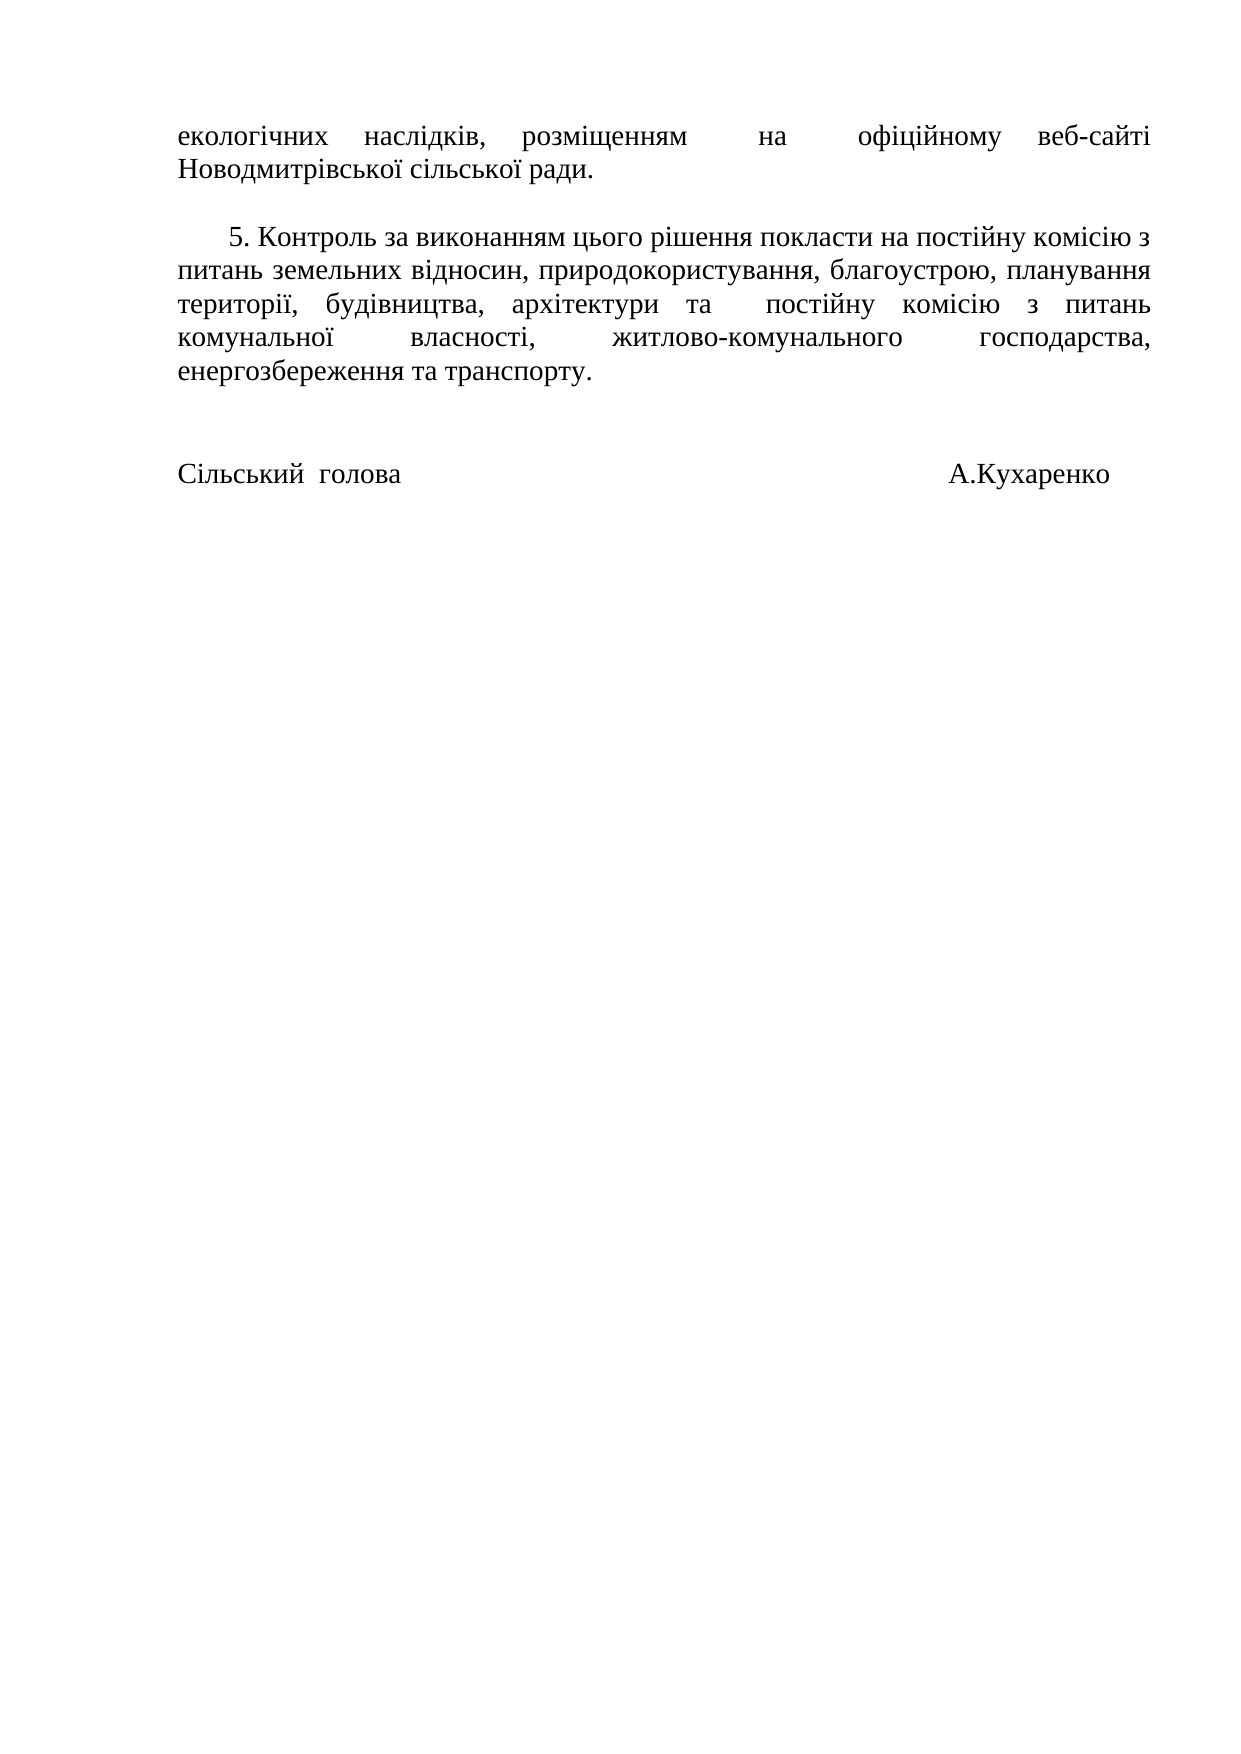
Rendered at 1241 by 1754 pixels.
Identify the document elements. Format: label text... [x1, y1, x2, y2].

text 5. Контроль за виконанням цього рішення покласти на постійну комісію з питань земельних відносин, природокористування, благоустрою, планування території, будівництва, архітектури та постійну комісію з питань комунальної власності, житлово-комунального господарства, енергозбереження та транспорту. [177, 219, 1152, 386]
text Сільський голова А.Кухаренко [177, 456, 1152, 489]
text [177, 118, 1152, 185]
